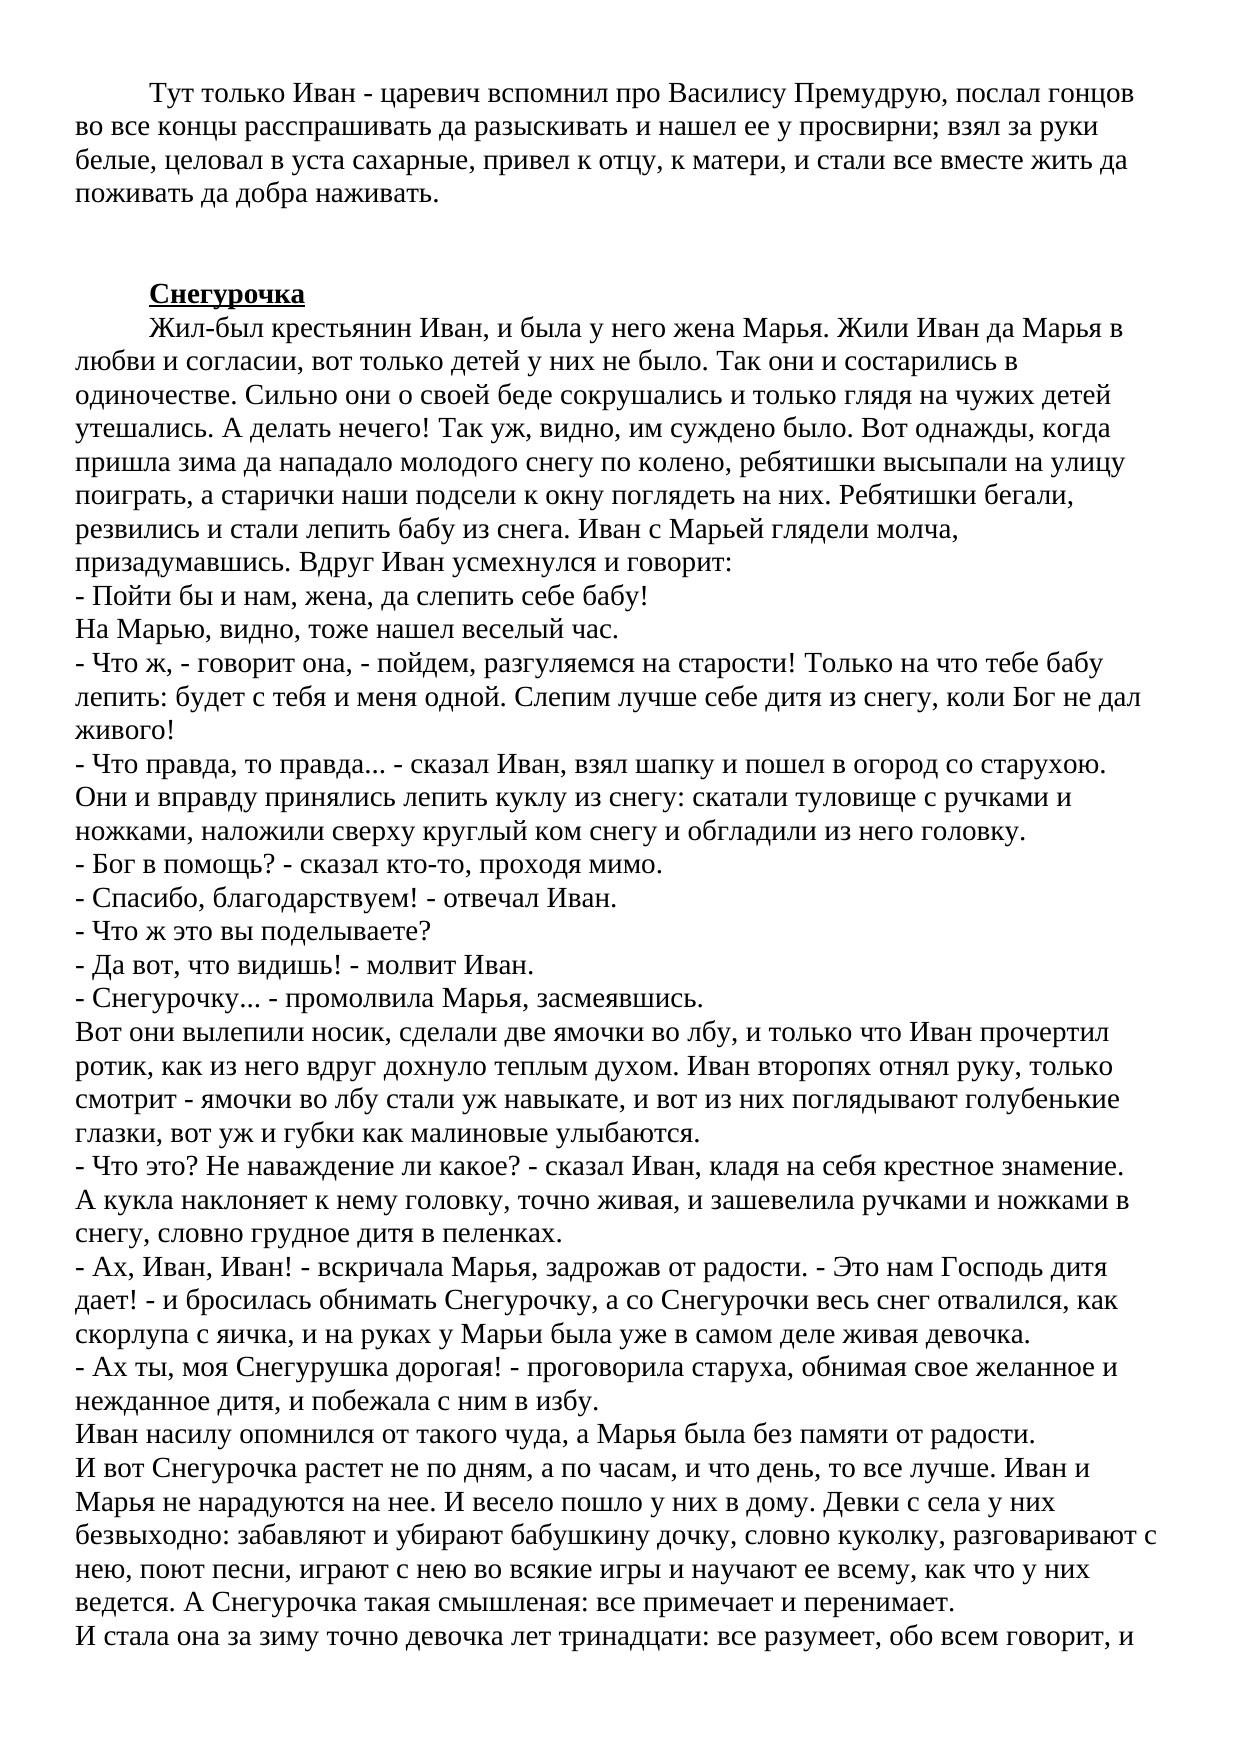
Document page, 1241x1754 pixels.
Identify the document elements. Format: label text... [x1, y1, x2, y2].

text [75, 310, 1165, 1651]
text Снегурочка [75, 276, 1165, 310]
text Тут только Иван - царевич вспомнил про Василису Премудрую, послал гонцов во все концы расспрашивать да разыскивать и нашел ее у просвирни; взял за руки белые, целовал в уста сахарные, привел к отцу, к матери, и стали все вместе жить да поживать да добра наживать. [75, 75, 1165, 209]
